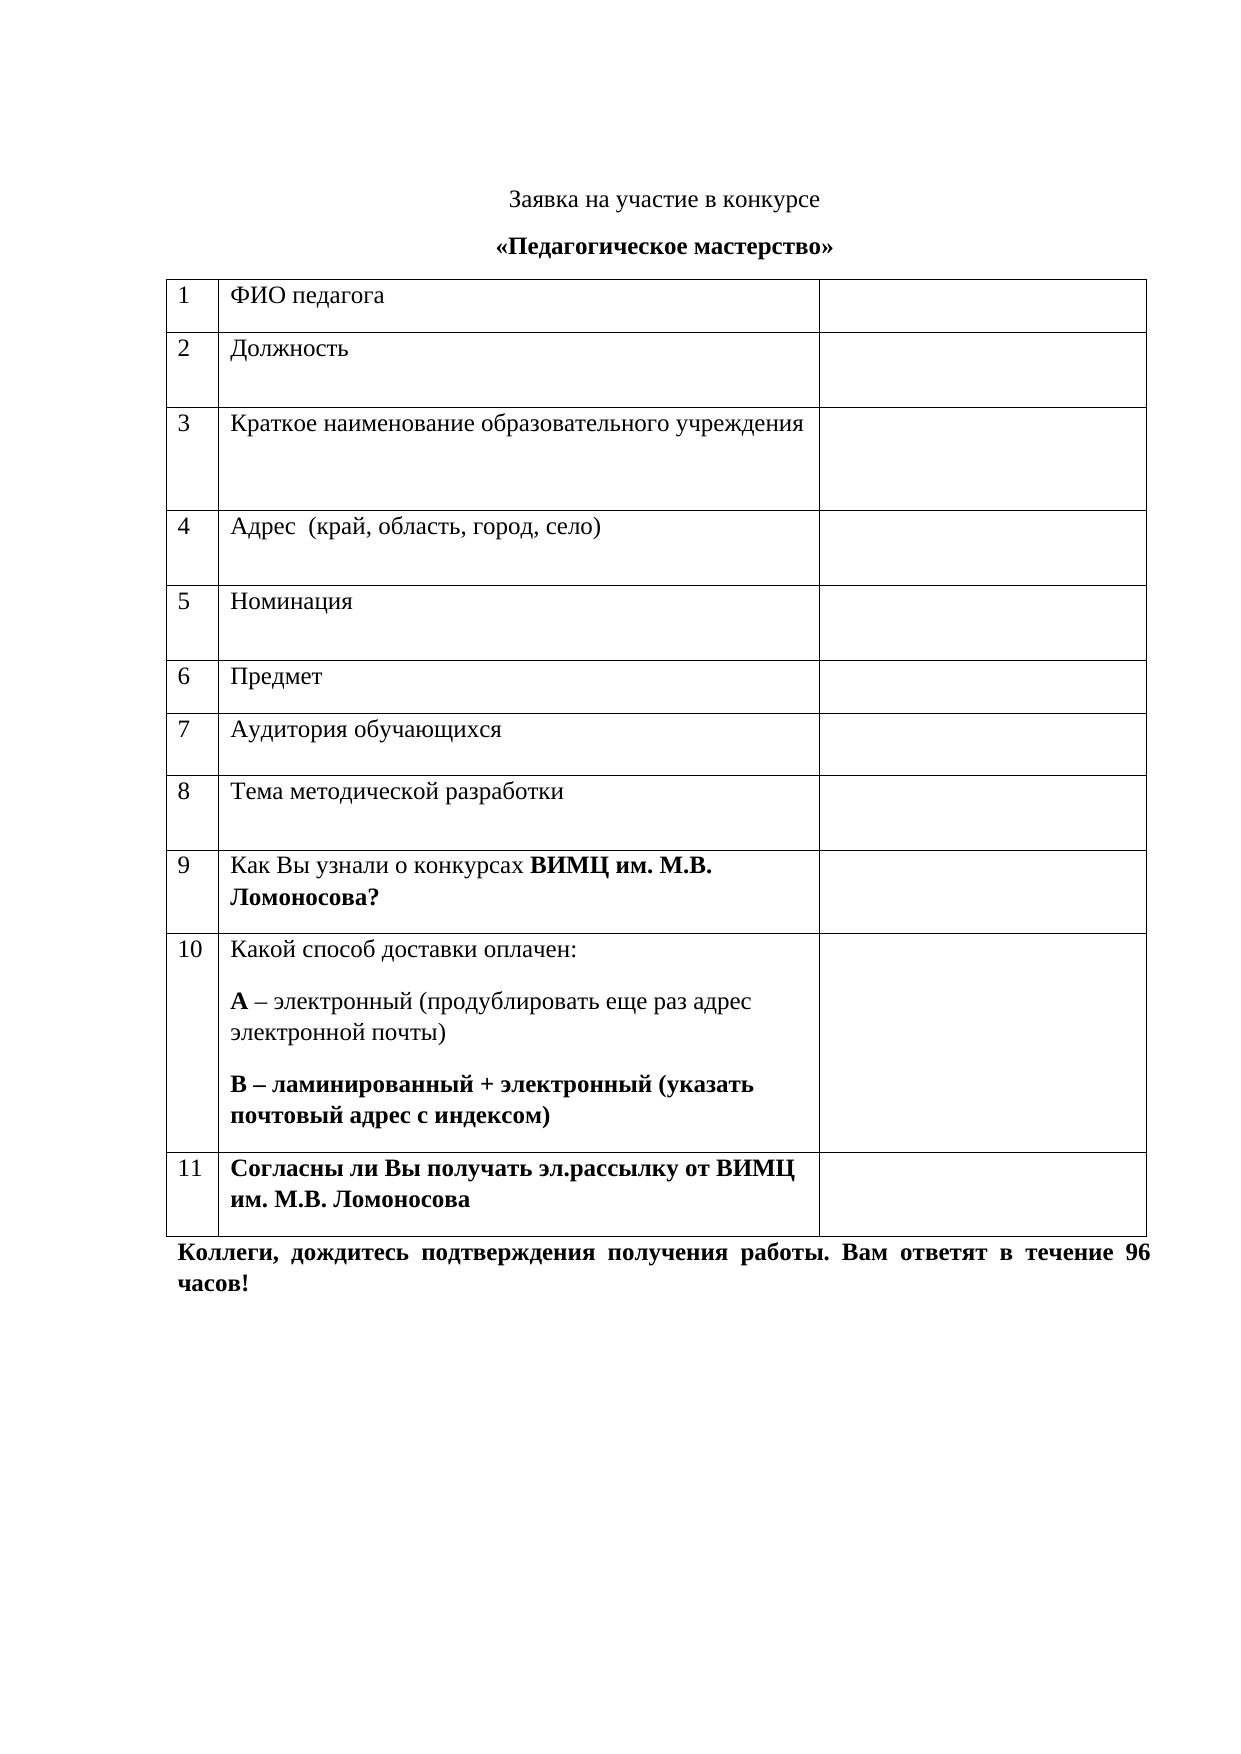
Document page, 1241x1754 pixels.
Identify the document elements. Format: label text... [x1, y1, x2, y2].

table_cell Номинация [219, 586, 819, 660]
table_header 1 [167, 280, 218, 332]
table_cell 6 [167, 661, 218, 713]
table_cell 8 [167, 776, 218, 849]
table_cell Адрес (край, область, город, село) [219, 511, 819, 585]
table_cell [820, 714, 1146, 775]
table_cell Предмет [219, 661, 819, 713]
table_cell 4 [167, 511, 218, 585]
text Заявка на участие в конкурсе [177, 184, 1152, 212]
table_cell 7 [167, 714, 218, 775]
table_cell 5 [167, 586, 218, 660]
table_cell 11 [167, 1153, 218, 1236]
table_cell 10 [167, 934, 218, 1152]
table_cell [820, 586, 1146, 660]
table_cell 2 [167, 333, 218, 407]
text Коллеги, дождитесь подтверждения получения работы. Вам ответят в течение 96 часов! [177, 1237, 1152, 1296]
table_cell [820, 408, 1146, 510]
table_cell Согласны ли Вы получать эл.рассылку от ВИМЦ им. М.В. Ломоносова [219, 1153, 819, 1236]
table_cell [820, 333, 1146, 407]
table_cell [820, 1153, 1146, 1236]
table_cell [820, 776, 1146, 849]
table_cell [820, 851, 1146, 933]
table_cell 9 [167, 851, 218, 933]
table_cell Должность [219, 333, 819, 407]
table_header ФИО педагога [219, 280, 819, 332]
table_cell [820, 934, 1146, 1152]
table_cell [820, 661, 1146, 713]
table_cell Как Вы узнали о конкурсах ВИМЦ им. М.В. Ломоносова? [219, 851, 819, 933]
table_header [820, 280, 1146, 332]
table_cell Какой способ доставки оплачен: А – электронный (продублировать еще раз адрес электронной почты) В – ламинированный + электронный (указать почтовый адрес с индексом) [219, 934, 819, 1152]
table_cell 3 [167, 408, 218, 510]
table_cell [820, 511, 1146, 585]
table_cell Краткое наименование образовательного учреждения [219, 408, 819, 510]
text «Педагогическое мастерство» [177, 231, 1152, 260]
table_cell Тема методической разработки [219, 776, 819, 849]
table_cell Аудитория обучающихся [219, 714, 819, 775]
